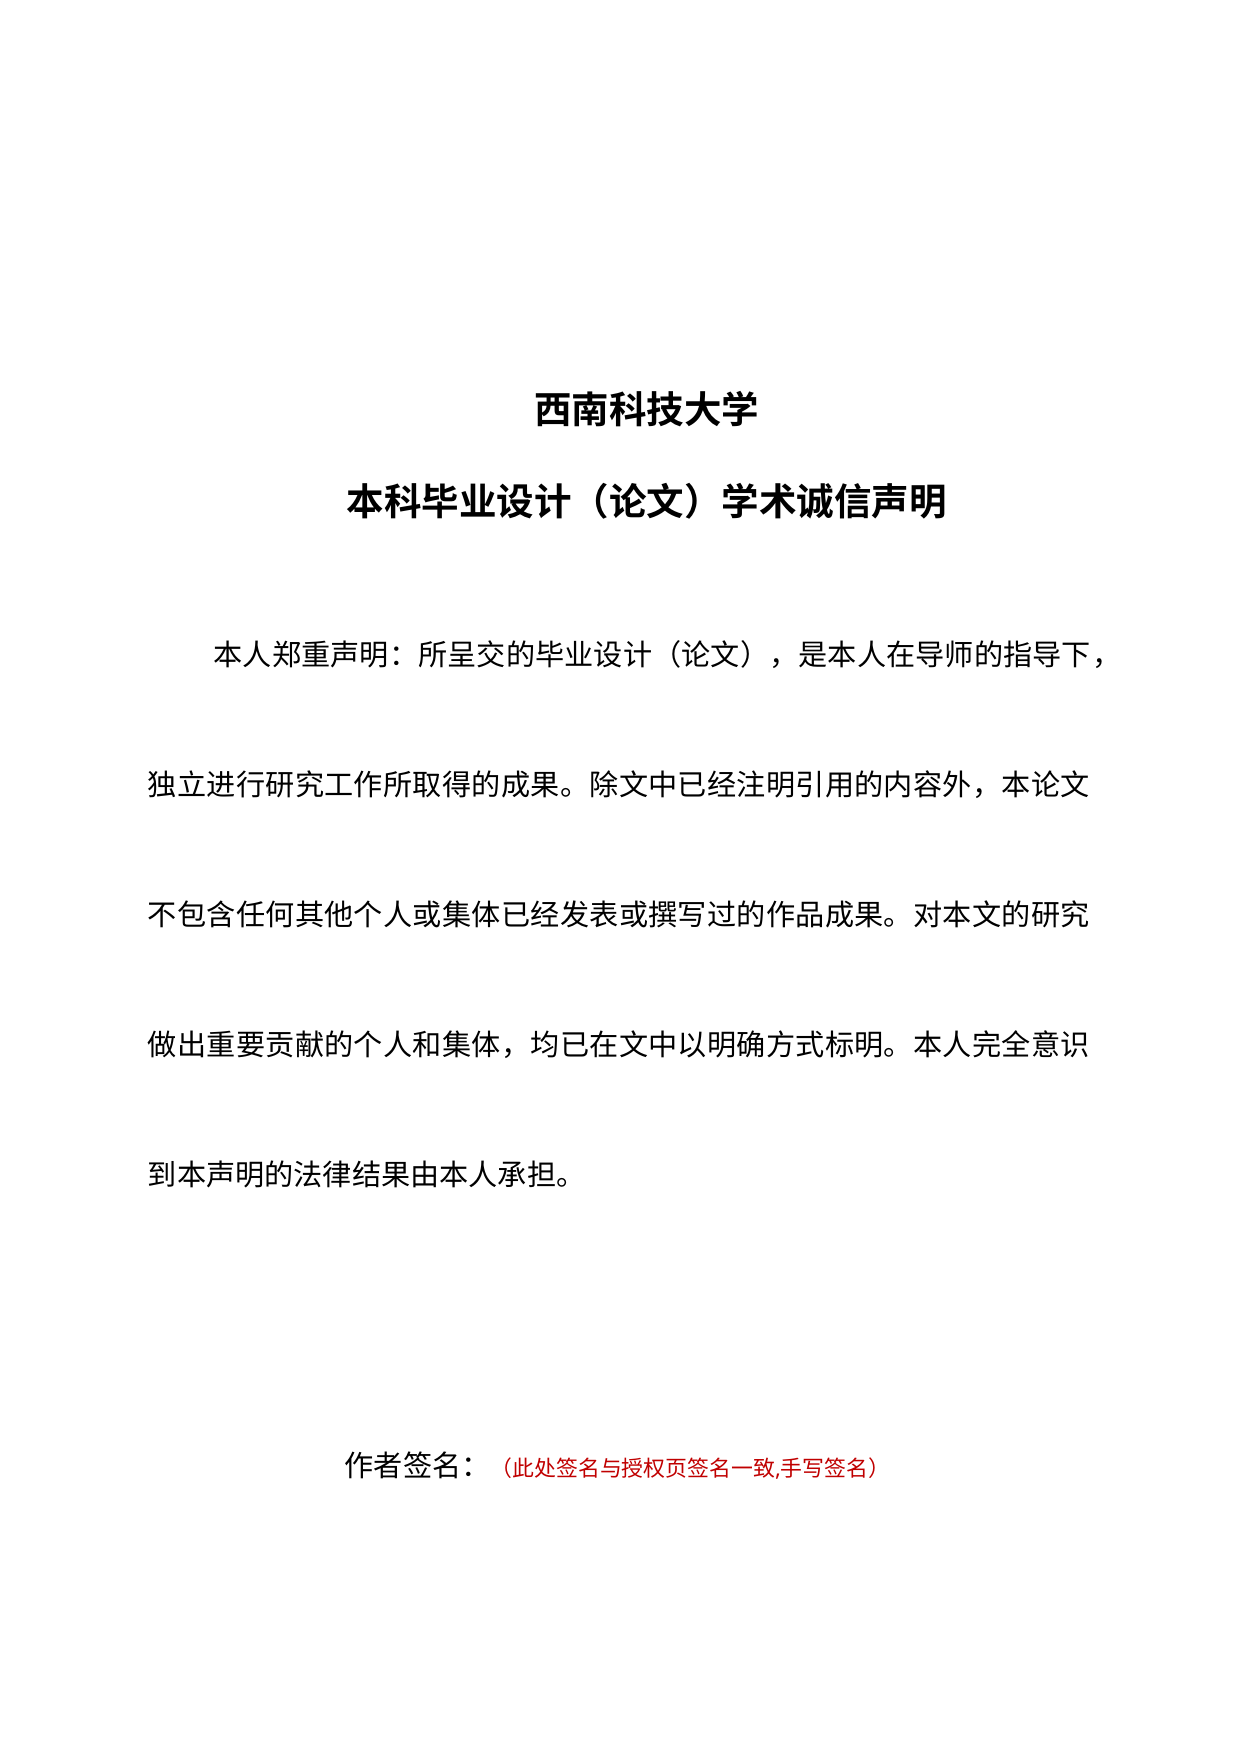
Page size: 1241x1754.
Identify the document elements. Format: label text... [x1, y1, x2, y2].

text 作者签名：（此处签名与授权页签名一致,手写签名） [148, 1431, 1093, 1496]
text 西南科技大学 [148, 374, 1093, 439]
text 本人郑重声明：所呈交的毕业设计（论文），是本人在导师的指导下，独立进行研究工作所取得的成果。除文中已经注明引用的内容外，本论文不包含任何其他个人或集体已经发表或撰写过的作品成果。对本文的研究做出重要贡献的个人和集体，均已在文中以明确方式标明。本人完全意识到本声明的法律结果由本人承担。 [148, 620, 1093, 1205]
text 本科毕业设计（论文）学术诚信声明 [148, 466, 1093, 531]
